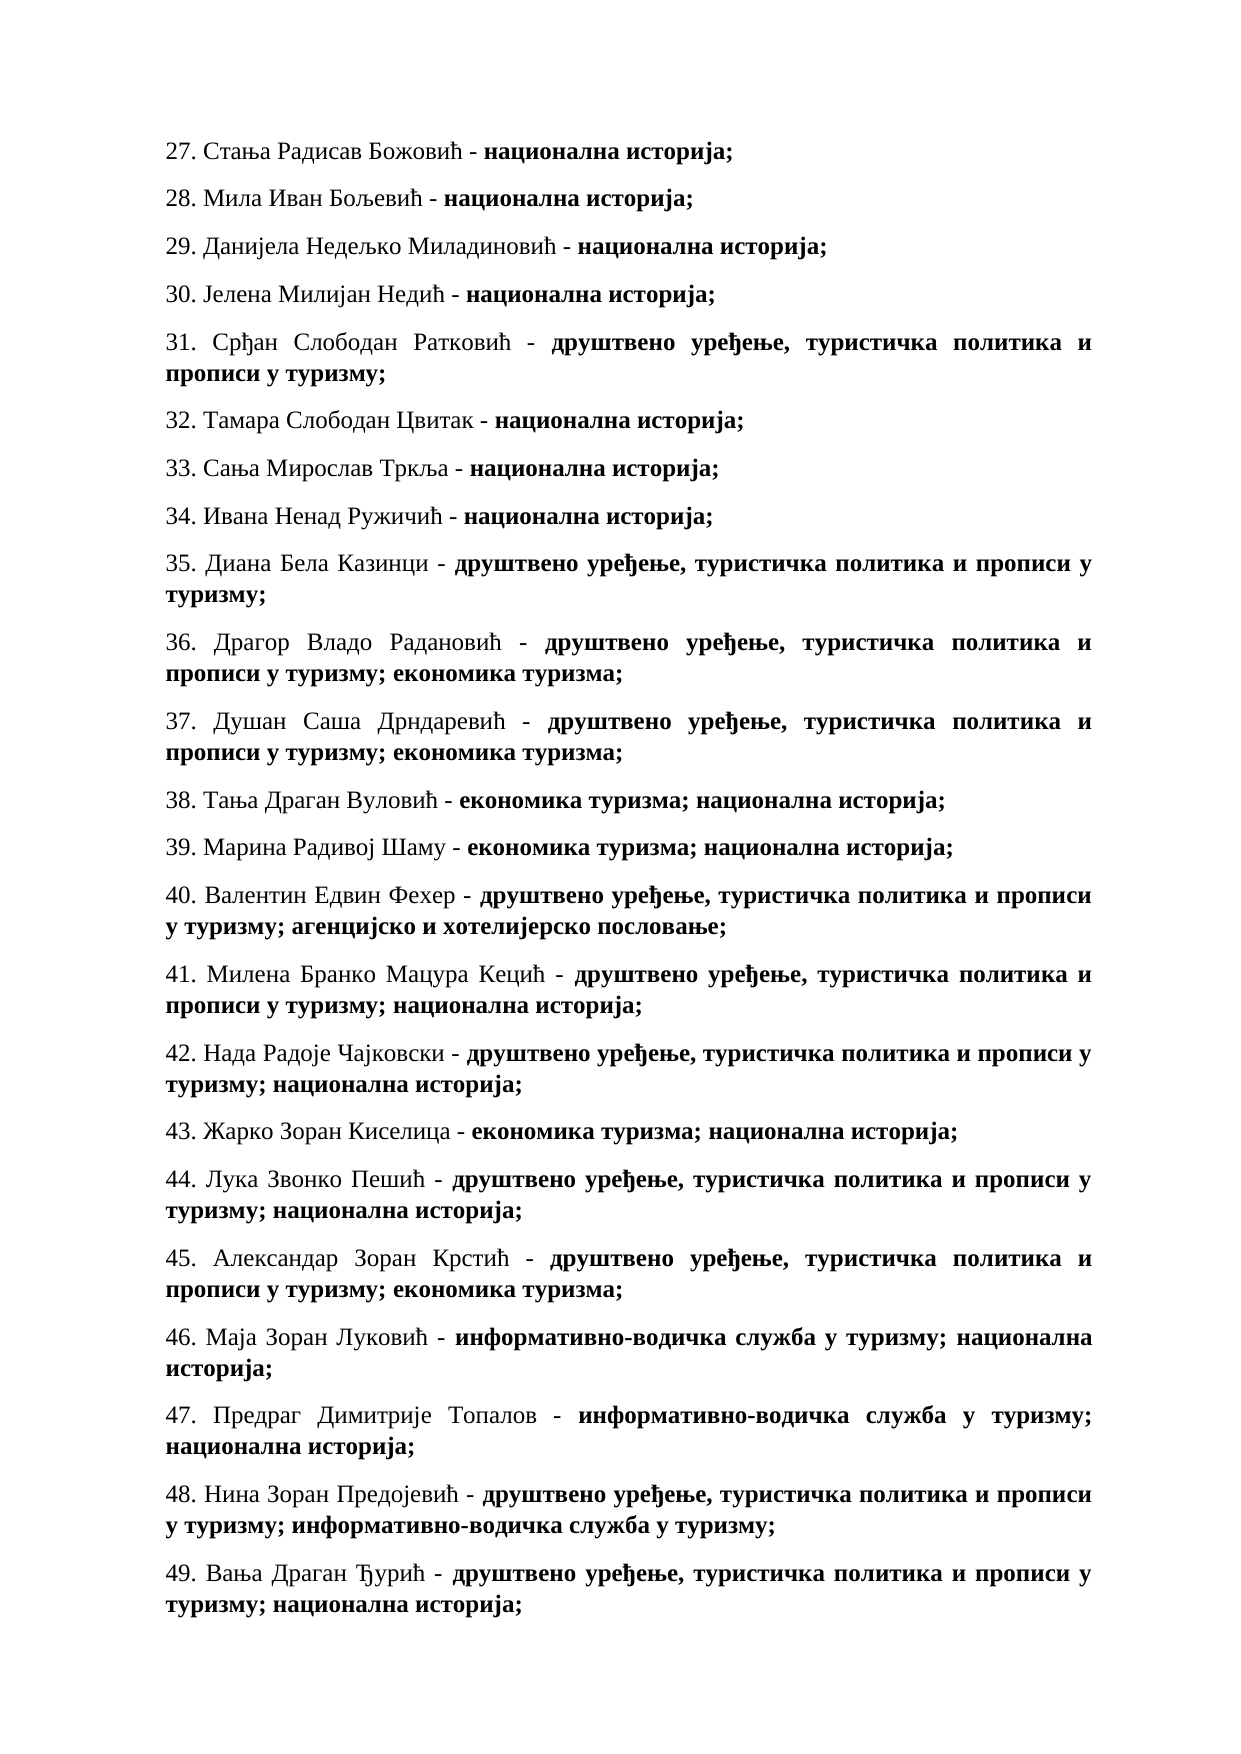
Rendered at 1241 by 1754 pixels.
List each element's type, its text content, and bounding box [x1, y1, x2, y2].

text 29. Данијела Недељко Миладиновић - национална историја; [165, 231, 1092, 260]
text 35. Диана Бела Казинци - друштвено уређење, туристичка политика и прописи у туризму; [165, 548, 1092, 608]
text 38. Тања Драган Вуловић - економика туризма; национална историја; [165, 785, 1092, 813]
text 37. Душан Саша Дрндаревић - друштвено уређење, туристичка политика и прописи у туризму; економика туризма; [165, 706, 1092, 766]
text 43. Жарко Зоран Киселица - економика туризма; национална историја; [165, 1116, 1092, 1145]
text 48. Нина Зоран Предојевић - друштвено уређење, туристичка политика и прописи у туризму; информативно-водичка служба у туризму; [165, 1479, 1092, 1539]
text 30. Јелена Милијан Недић - национална историја; [165, 279, 1092, 308]
text 33. Сања Мирослав Тркља - национална историја; [165, 453, 1092, 482]
text 41. Милена Бранко Мацура Кецић - друштвено уређење, туристичка политика и прописи у туризму; национална историја; [165, 959, 1092, 1019]
text 36. Драгор Владо Радановић - друштвено уређење, туристичка политика и прописи у туризму; економика туризма; [165, 627, 1092, 687]
text 47. Предраг Димитрије Топалов - информативно-водичка служба у туризму; национална историја; [165, 1400, 1092, 1460]
text 40. Валентин Едвин Фехер - друштвено уређење, туристичка политика и прописи у туризму; агенцијско и хотелијерско пословање; [165, 880, 1092, 940]
text 34. Ивана Ненад Ружичић - национална историја; [165, 501, 1092, 529]
text 31. Срђан Слободан Ратковић - друштвено уређење, туристичка политика и прописи у туризму; [165, 327, 1092, 386]
text 39. Марина Радивој Шаму - економика туризма; национална историја; [165, 832, 1092, 861]
text 46. Маја Зоран Луковић - информативно-водичка служба у туризму; национална историја; [165, 1322, 1092, 1381]
text 28. Мила Иван Бољевић - национална историја; [165, 183, 1092, 212]
text 45. Александар Зоран Крстић - друштвено уређење, туристичка политика и прописи у туризму; економика туризма; [165, 1243, 1092, 1303]
text 49. Вања Драган Ђурић - друштвено уређење, туристичка политика и прописи у туризму; национална историја; [165, 1558, 1092, 1618]
text 42. Нада Радоје Чајковски - друштвено уређење, туристичка политика и прописи у туризму; национална историја; [165, 1038, 1092, 1097]
text 32. Тамара Слободан Цвитак - национална историја; [165, 405, 1092, 434]
text 44. Лука Звонко Пешић - друштвено уређење, туристичка политика и прописи у туризму; национална историја; [165, 1164, 1092, 1224]
text 27. Стања Радисав Божовић - национална историја; [165, 136, 1092, 164]
